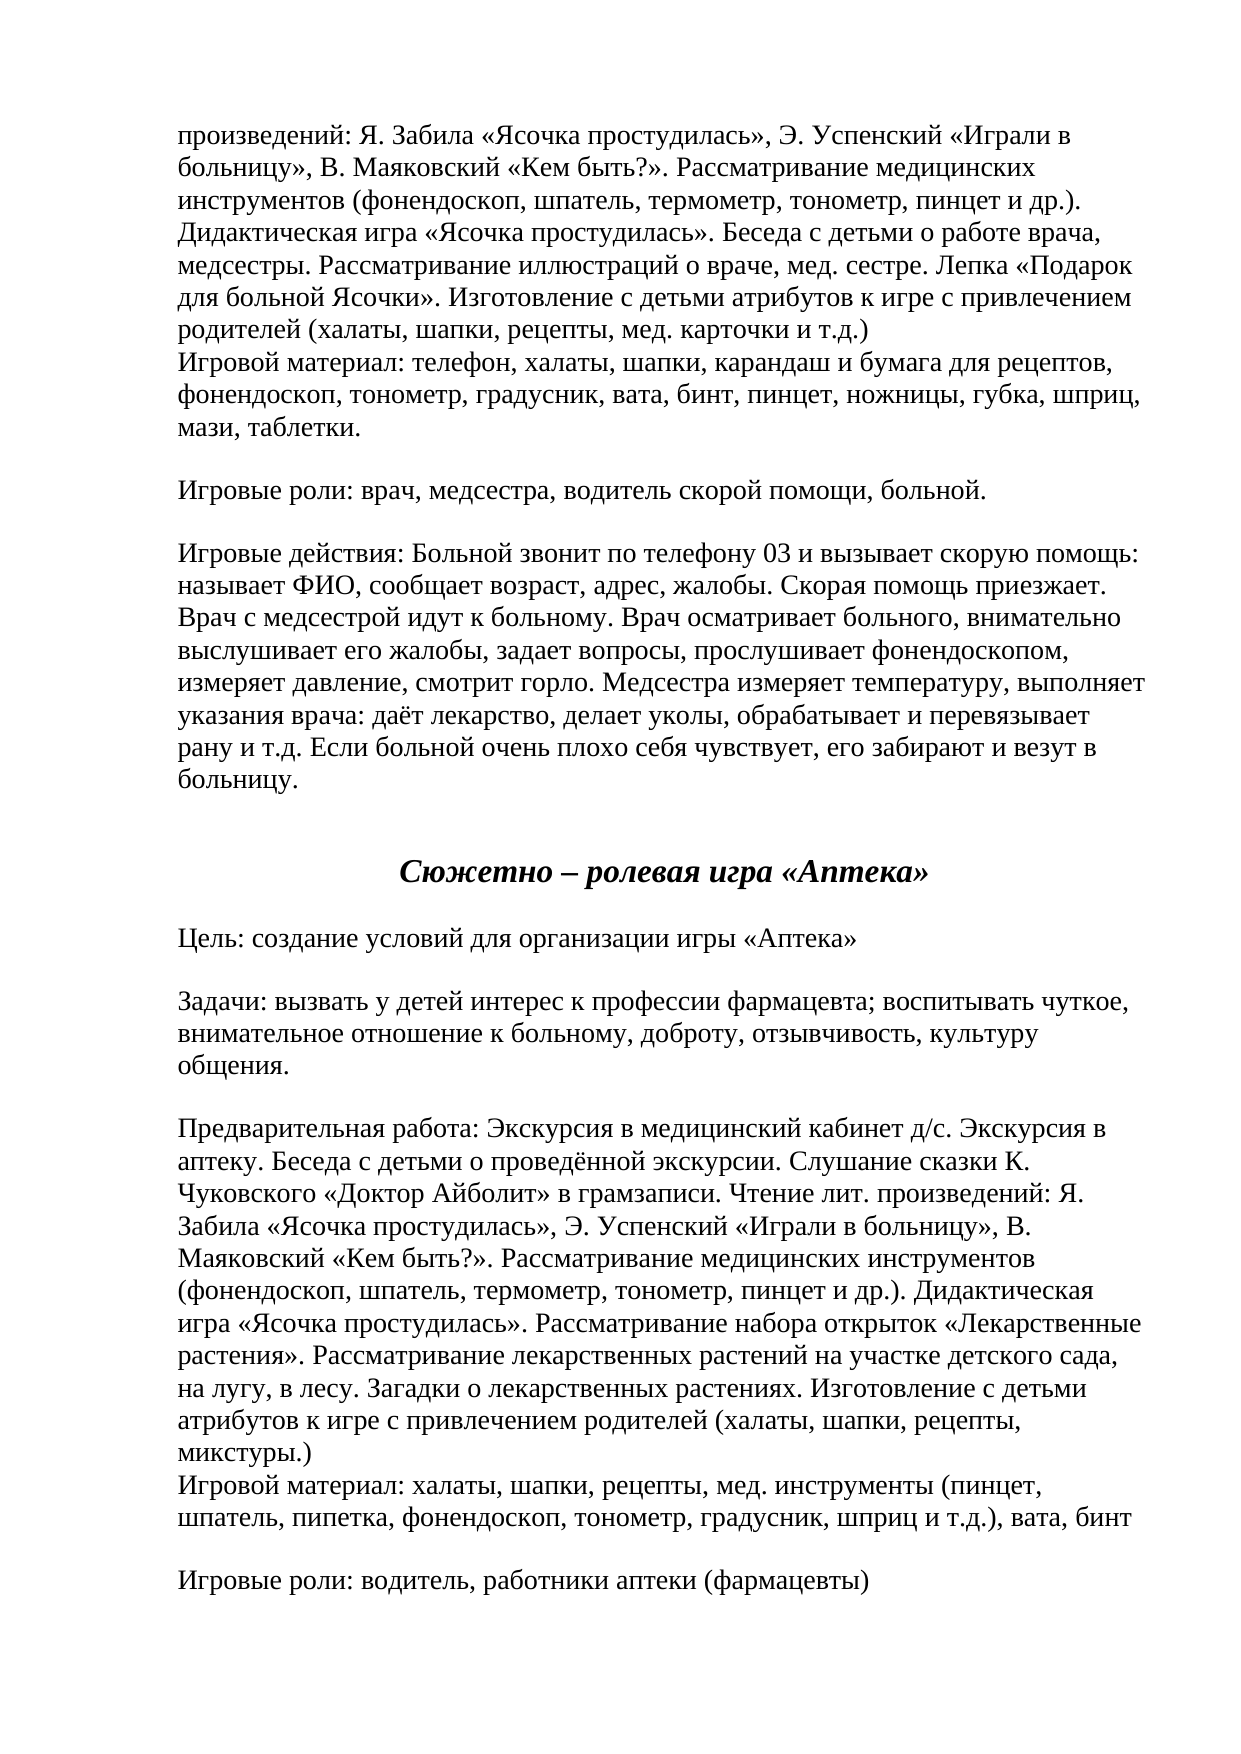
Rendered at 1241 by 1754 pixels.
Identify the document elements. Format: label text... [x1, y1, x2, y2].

text Цель: создание условий для организации игры «Аптека» [177, 921, 1152, 953]
text Предварительная работа: Экскурсия в медицинский кабинет д/с. Экскурсия в аптеку. Беседа с детьми о проведённой экскурсии. Слушание сказки К. Чуковского «Доктор Айболит» в грамзаписи. Чтение лит. произведений: Я. Забила «Ясочка простудилась», Э. Успенский «Играли в больницу», В. Маяковский «Кем быть?». Рассматривание медицинских инструментов (фонендоскоп, шпатель, термометр, тонометр, пинцет и др.). Дидактическая игра «Ясочка простудилась». Рассматривание набора открыток «Лекарственные растения». Рассматривание лекарственных растений на участке детского сада, на лугу, в лесу. Загадки о лекарственных растениях. Изготовление с детьми атрибутов к игре с привлечением родителей (халаты, шапки, рецепты, микстуры.) [177, 1111, 1152, 1468]
text Игровой материал: халаты, шапки, рецепты, мед. инструменты (пинцет, шпатель, пипетка, фонендоскоп, тонометр, градусник, шприц и т.д.), вата, бинт [177, 1468, 1152, 1533]
text Игровые действия: Больной звонит по телефону 03 и вызывает скорую помощь: называет ФИО, сообщает возраст, адрес, жалобы. Скорая помощь приезжает. Врач с медсестрой идут к больному. Врач осматривает больного, внимательно выслушивает его жалобы, задает вопросы, прослушивает фонендоскопом, измеряет давление, смотрит горло. Медсестра измеряет температуру, выполняет указания врача: даёт лекарство, делает уколы, обрабатывает и перевязывает рану и т.д. Если больной очень плохо себя чувствует, его забирают и везут в больницу. [177, 536, 1152, 795]
text Игровой материал: телефон, халаты, шапки, карандаш и бумага для рецептов, фонендоскоп, тонометр, градусник, вата, бинт, пинцет, ножницы, губка, шприц, мази, таблетки. [177, 345, 1152, 442]
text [177, 118, 1152, 345]
text Игровые роли: врач, медсестра, водитель скорой помощи, больной. [177, 473, 1152, 505]
text Сюжетно – ролевая игра «Аптека» [177, 852, 1152, 890]
text Задачи: вызвать у детей интерес к профессии фармацевта; воспитывать чуткое, внимательное отношение к больному, доброту, отзывчивость, культуру общения. [177, 984, 1152, 1081]
text Игровые роли: водитель, работники аптеки (фармацевты) [177, 1563, 1152, 1596]
